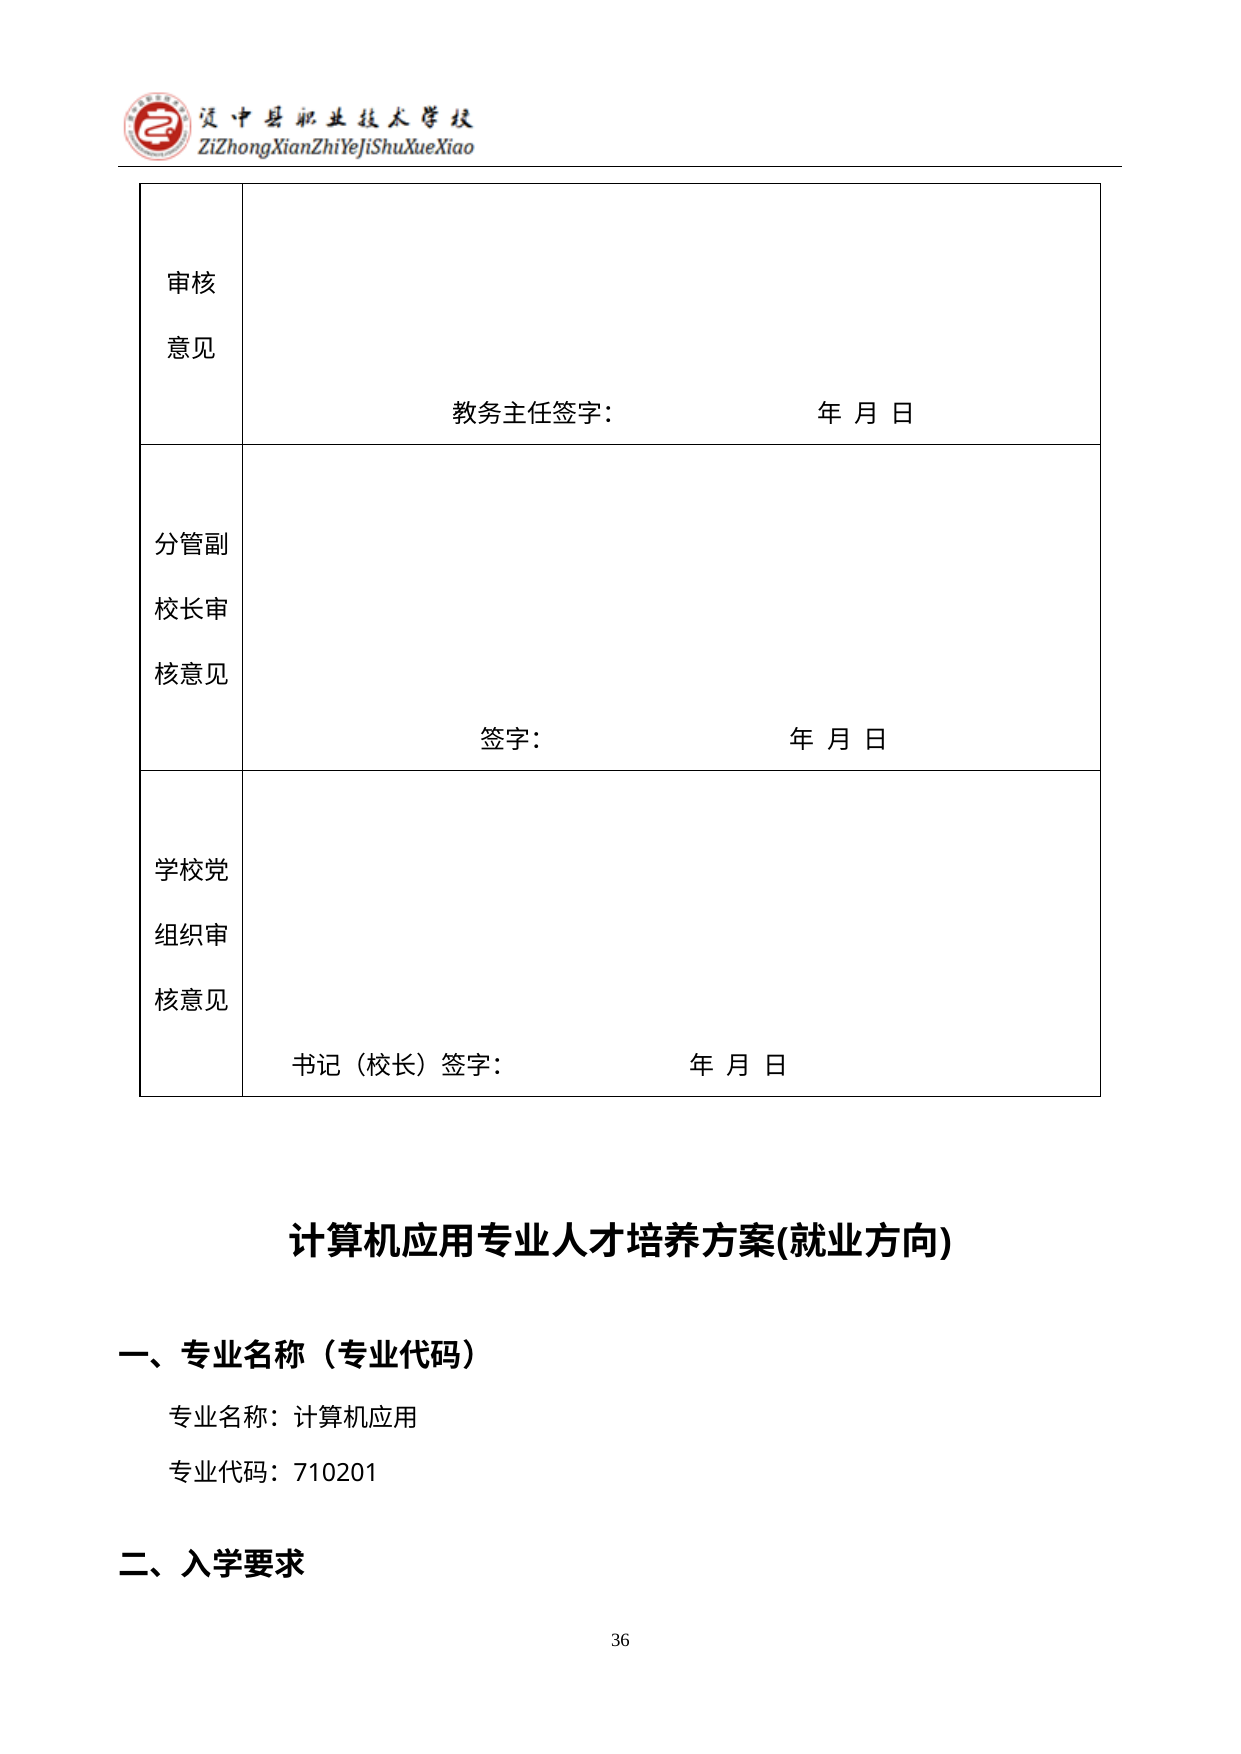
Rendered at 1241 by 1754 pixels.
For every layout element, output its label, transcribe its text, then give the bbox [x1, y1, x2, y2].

table_cell 签字： 年 月 日 [243, 445, 1100, 770]
text 专业代码：710201 [118, 1452, 1122, 1488]
text 二、入学要求 [118, 1539, 1122, 1584]
table_cell 书记（校长）签字： 年 月 日 [243, 771, 1100, 1096]
table_cell 学校党组织审核意见 [141, 771, 242, 1096]
table_cell 教务处 审核 意见 [141, 184, 242, 444]
picture [118, 88, 481, 164]
table_cell 教务主任签字： 年 月 日 [243, 184, 1100, 444]
text 一、专业名称（专业代码） [118, 1330, 1122, 1375]
text 计算机应用专业人才培养方案(就业方向) [118, 1205, 1122, 1270]
table_cell 分管副校长审核意见 [141, 445, 242, 770]
text 专业名称：计算机应用 [118, 1398, 1122, 1434]
